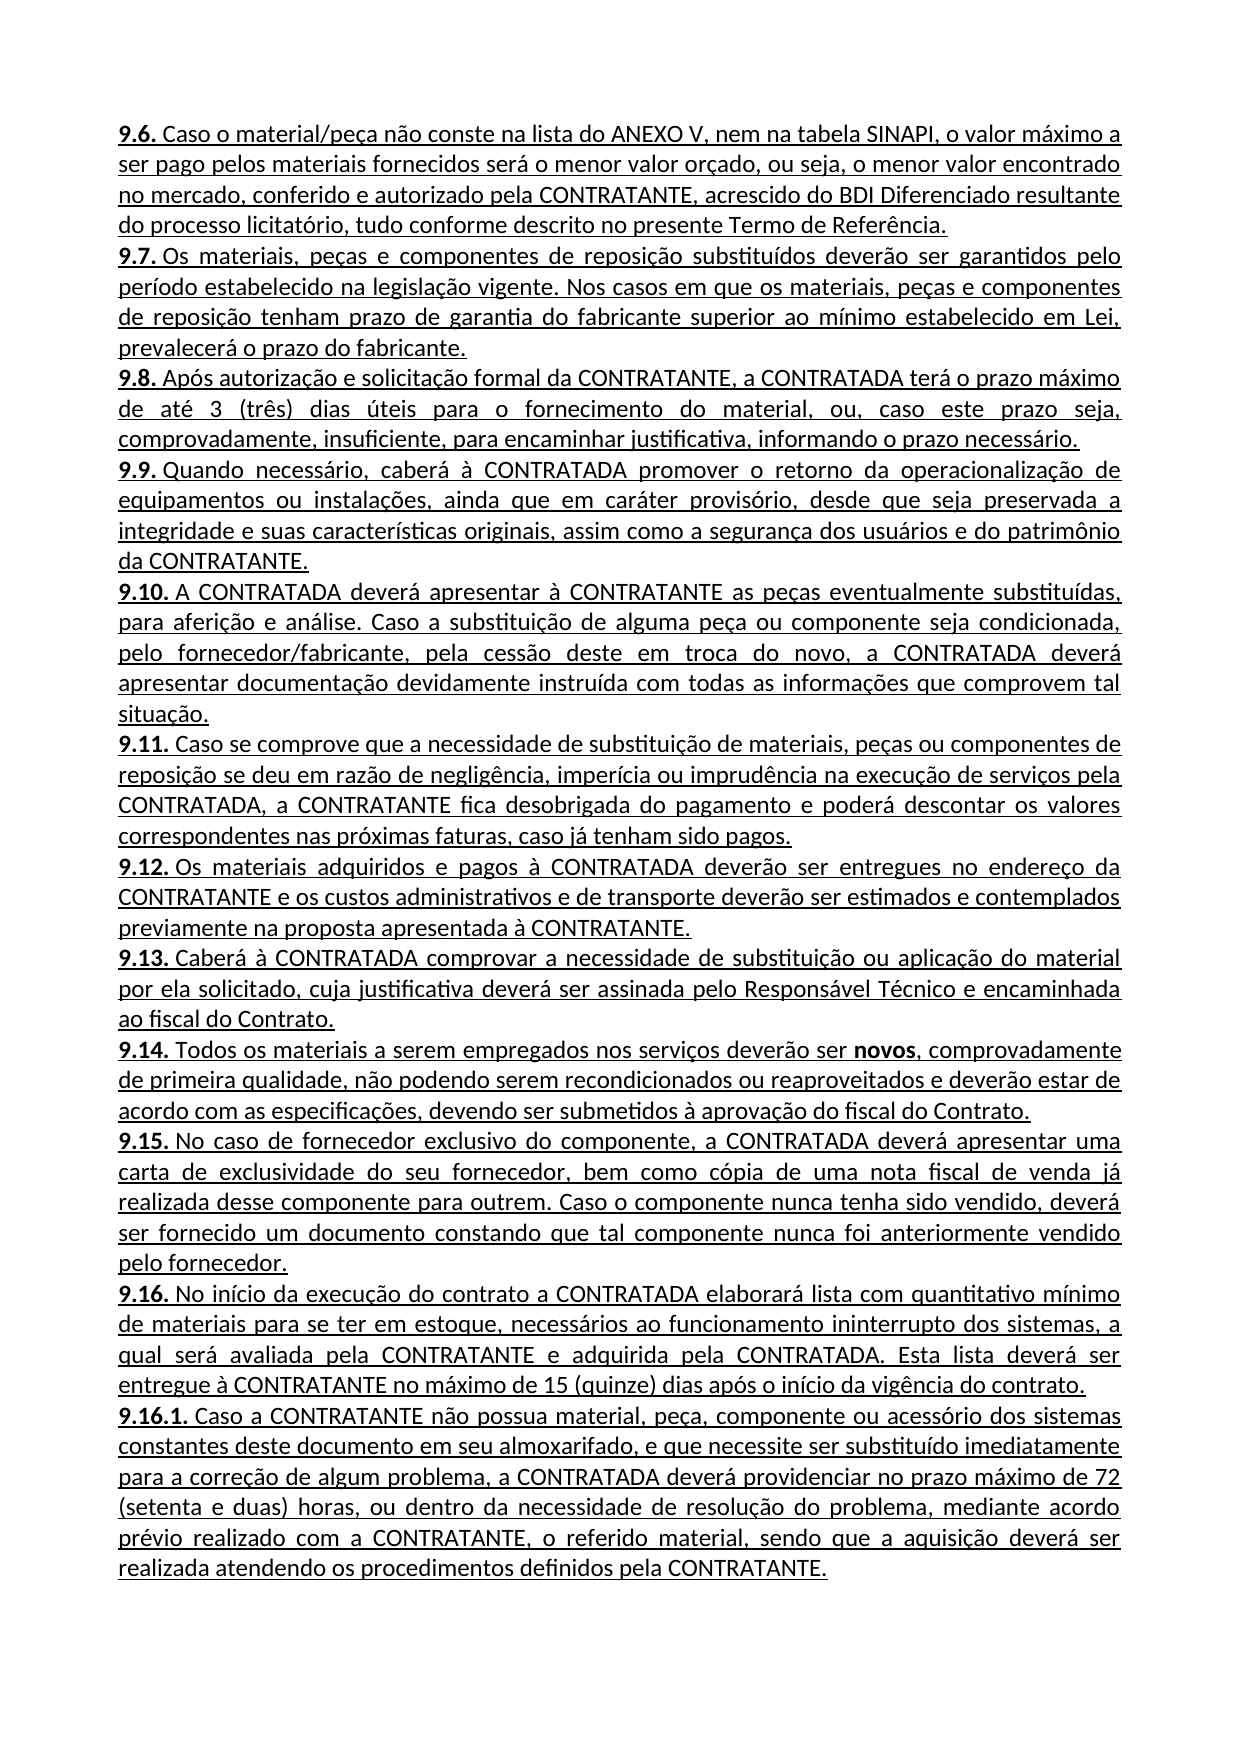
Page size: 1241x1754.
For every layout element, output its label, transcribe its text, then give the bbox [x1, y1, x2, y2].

text 9.15. No caso de fornecedor exclusivo do componente, a CONTRATADA deverá apresentar uma carta de exclusividade do seu fornecedor, bem como cópia de uma nota fiscal de venda já realizada desse componente para outrem. Caso o componente nunca tenha sido vendido, deverá ser fornecido um documento constando que tal componente nunca foi anteriormente vendido pelo fornecedor. [118, 1184, 1122, 1243]
text 9.13. Caberá à CONTRATADA comprovar a necessidade de substituição ou aplicação do material por ela solicitado, cuja justificativa deverá ser assinada pelo Responsável Técnico e encaminhada ao fiscal do Contrato. [118, 942, 1122, 968]
text 9.10. A CONTRATADA deverá apresentar à CONTRATANTE as peças eventualmente substituídas, para aferição e análise. Caso a substituição de alguma peça ou componente seja condicionada, pelo fornecedor/fabricante, pela cessão deste em troca do novo, a CONTRATADA deverá apresentar documentação devidamente instruída com todas as informações que comprovem tal situação. [118, 665, 1122, 728]
text 9.16. No início da execução do contrato a CONTRATADA elaborará lista com quantitativo mínimo de materiais para se ter em estoque, necessários ao funcionamento ininterrupto dos sistemas, a qual será avaliada pela CONTRATANTE e adquirida pela CONTRATADA. Esta lista deverá ser entregue à CONTRATANTE no máximo de 15 (quinze) dias após o início da vigência do contrato. [118, 1278, 1122, 1334]
text 9.9. Quando necessário, caberá à CONTRATADA promover o retorno da operacionalização de equipamentos ou instalações, ainda que em caráter provisório, desde que seja preservada a integridade e suas características originais, assim como a segurança dos usuários e do patrimônio da CONTRATANTE. [118, 543, 1122, 576]
text 9.8. Após autorização e solicitação formal da CONTRATANTE, a CONTRATADA terá o prazo máximo de até 3 (três) dias úteis para o fornecimento do material, ou, caso este prazo seja, comprovadamente, insuficiente, para encaminhar justificativa, informando o prazo necessário. [118, 420, 1122, 454]
text 9.6. Caso o material/peça não conste na lista do ANEXO V, nem na tabela SINAPI, o valor máximo a ser pago pelos materiais fornecidos será o menor valor orçado, ou seja, o menor valor encontrado no mercado, conferido e autorizado pela CONTRATANTE, acrescido do BDI Diferenciado resultante do processo licitatório, tudo conforme descrito no presente Termo de Referência. [118, 176, 1122, 205]
text 9.11. Caso se comprove que a necessidade de substituição de materiais, peças ou componentes de reposição se deu em razão de negligência, imperícia ou imprudência na execução de serviços pela CONTRATADA, a CONTRATANTE fica desobrigada do pagamento e poderá descontar os valores correspondentes nas próximas faturas, caso já tenham sido pagos. [118, 756, 1122, 785]
text 9.14. Todos os materiais a serem empregados nos serviços deverão ser novos, comprovadamente de primeira qualidade, não podendo serem recondicionados ou reaproveitados e deverão estar de acordo com as especificações, devendo ser submetidos à aprovação do fiscal do Contrato. [118, 1061, 1122, 1090]
text 9.12. Os materiais adquiridos e pagos à CONTRATADA deverão ser entregues no endereço da CONTRATANTE e os custos administrativos e de transporte deverão ser estimados e contemplados previamente na proposta apresentada à CONTRATANTE. [118, 851, 1122, 942]
text 9.15. No caso de fornecedor exclusivo do componente, a CONTRATADA deverá apresentar uma carta de exclusividade do seu fornecedor, bem como cópia de uma nota fiscal de venda já realizada desse componente para outrem. Caso o componente nunca tenha sido vendido, deverá ser fornecido um documento constando que tal componente nunca foi anteriormente vendido pelo fornecedor. [118, 1245, 1122, 1278]
text 9.14. Todos os materiais a serem empregados nos serviços deverão ser novos, comprovadamente de primeira qualidade, não podendo serem recondicionados ou reaproveitados e deverão estar de acordo com as especificações, devendo ser submetidos à aprovação do fiscal do Contrato. [118, 1092, 1122, 1125]
text 9.6. Caso o material/peça não conste na lista do ANEXO V, nem na tabela SINAPI, o valor máximo a ser pago pelos materiais fornecidos será o menor valor orçado, ou seja, o menor valor encontrado no mercado, conferido e autorizado pela CONTRATANTE, acrescido do BDI Diferenciado resultante do processo licitatório, tudo conforme descrito no presente Termo de Referência. [118, 118, 1122, 144]
text 9.10. A CONTRATADA deverá apresentar à CONTRATANTE as peças eventualmente substituídas, para aferição e análise. Caso a substituição de alguma peça ou componente seja condicionada, pelo fornecedor/fabricante, pela cessão deste em troca do novo, a CONTRATADA deverá apresentar documentação devidamente instruída com todas as informações que comprovem tal situação. [118, 634, 1122, 663]
text 9.7. Os materiais, peças e componentes de reposição substituídos deverão ser garantidos pelo período estabelecido na legislação vigente. Nos casos em que os materiais, peças e componentes de reposição tenham prazo de garantia do fabricante superior ao mínimo estabelecido em Lei, prevalecerá o prazo do fabricante. [118, 298, 1122, 362]
text 9.15. No caso de fornecedor exclusivo do componente, a CONTRATADA deverá apresentar uma carta de exclusividade do seu fornecedor, bem como cópia de uma nota fiscal de venda já realizada desse componente para outrem. Caso o componente nunca tenha sido vendido, deverá ser fornecido um documento constando que tal componente nunca foi anteriormente vendido pelo fornecedor. [118, 1153, 1122, 1182]
text 9.7. Os materiais, peças e componentes de reposição substituídos deverão ser garantidos pelo período estabelecido na legislação vigente. Nos casos em que os materiais, peças e componentes de reposição tenham prazo de garantia do fabricante superior ao mínimo estabelecido em Lei, prevalecerá o prazo do fabricante. [118, 268, 1122, 297]
text 9.11. Caso se comprove que a necessidade de substituição de materiais, peças ou componentes de reposição se deu em razão de negligência, imperícia ou imprudência na execução de serviços pela CONTRATADA, a CONTRATANTE fica desobrigada do pagamento e poderá descontar os valores correspondentes nas próximas faturas, caso já tenham sido pagos. [118, 728, 1122, 755]
text 9.10. A CONTRATADA deverá apresentar à CONTRATANTE as peças eventualmente substituídas, para aferição e análise. Caso a substituição de alguma peça ou componente seja condicionada, pelo fornecedor/fabricante, pela cessão deste em troca do novo, a CONTRATADA deverá apresentar documentação devidamente instruída com todas as informações que comprovem tal situação. [118, 576, 1122, 602]
text 9.16. No início da execução do contrato a CONTRATADA elaborará lista com quantitativo mínimo de materiais para se ter em estoque, necessários ao funcionamento ininterrupto dos sistemas, a qual será avaliada pela CONTRATANTE e adquirida pela CONTRATADA. Esta lista deverá ser entregue à CONTRATANTE no máximo de 15 (quinze) dias após o início da vigência do contrato. [118, 1336, 1122, 1400]
text 9.9. Quando necessário, caberá à CONTRATADA promover o retorno da operacionalização de equipamentos ou instalações, ainda que em caráter provisório, desde que seja preservada a integridade e suas características originais, assim como a segurança dos usuários e do patrimônio da CONTRATANTE. [118, 512, 1122, 541]
text 9.9. Quando necessário, caberá à CONTRATADA promover o retorno da operacionalização de equipamentos ou instalações, ainda que em caráter provisório, desde que seja preservada a integridade e suas características originais, assim como a segurança dos usuários e do patrimônio da CONTRATANTE. [118, 481, 1122, 510]
text 9.15. No caso de fornecedor exclusivo do componente, a CONTRATADA deverá apresentar uma carta de exclusividade do seu fornecedor, bem como cópia de uma nota fiscal de venda já realizada desse componente para outrem. Caso o componente nunca tenha sido vendido, deverá ser fornecido um documento constando que tal componente nunca foi anteriormente vendido pelo fornecedor. [118, 1125, 1122, 1151]
text 9.13. Caberá à CONTRATADA comprovar a necessidade de substituição ou aplicação do material por ela solicitado, cuja justificativa deverá ser assinada pelo Responsável Técnico e encaminhada ao fiscal do Contrato. [118, 970, 1122, 999]
text 9.7. Os materiais, peças e componentes de reposição substituídos deverão ser garantidos pelo período estabelecido na legislação vigente. Nos casos em que os materiais, peças e componentes de reposição tenham prazo de garantia do fabricante superior ao mínimo estabelecido em Lei, prevalecerá o prazo do fabricante. [118, 240, 1122, 266]
text 9.11. Caso se comprove que a necessidade de substituição de materiais, peças ou componentes de reposição se deu em razão de negligência, imperícia ou imprudência na execução de serviços pela CONTRATADA, a CONTRATANTE fica desobrigada do pagamento e poderá descontar os valores correspondentes nas próximas faturas, caso já tenham sido pagos. [118, 787, 1122, 816]
text 9.8. Após autorização e solicitação formal da CONTRATANTE, a CONTRATADA terá o prazo máximo de até 3 (três) dias úteis para o fornecimento do material, ou, caso este prazo seja, comprovadamente, insuficiente, para encaminhar justificativa, informando o prazo necessário. [118, 362, 1122, 419]
text 9.13. Caberá à CONTRATADA comprovar a necessidade de substituição ou aplicação do material por ela solicitado, cuja justificativa deverá ser assinada pelo Responsável Técnico e encaminhada ao fiscal do Contrato. [118, 1000, 1122, 1034]
text 9.10. A CONTRATADA deverá apresentar à CONTRATANTE as peças eventualmente substituídas, para aferição e análise. Caso a substituição de alguma peça ou componente seja condicionada, pelo fornecedor/fabricante, pela cessão deste em troca do novo, a CONTRATADA deverá apresentar documentação devidamente instruída com todas as informações que comprovem tal situação. [118, 604, 1122, 633]
text 9.14. Todos os materiais a serem empregados nos serviços deverão ser novos, comprovadamente de primeira qualidade, não podendo serem recondicionados ou reaproveitados e deverão estar de acordo com as especificações, devendo ser submetidos à aprovação do fiscal do Contrato. [118, 1034, 1122, 1060]
text 9.9. Quando necessário, caberá à CONTRATADA promover o retorno da operacionalização de equipamentos ou instalações, ainda que em caráter provisório, desde que seja preservada a integridade e suas características originais, assim como a segurança dos usuários e do patrimônio da CONTRATANTE. [118, 454, 1122, 480]
text 9.16.1. Caso a CONTRATANTE não possua material, peça, componente ou acessório dos sistemas constantes deste documento em seu almoxarifado, e que necessite ser substituído imediatamente para a correção de algum problema, a CONTRATADA deverá providenciar no prazo máximo de 72 (setenta e duas) horas, ou dentro da necessidade de resolução do problema, mediante acordo prévio realizado com a CONTRATANTE, o referido material, sendo que a aquisição deverá ser realizada atendendo os procedimentos definidos pela CONTRATANTE. [118, 1489, 1122, 1583]
text 9.6. Caso o material/peça não conste na lista do ANEXO V, nem na tabela SINAPI, o valor máximo a ser pago pelos materiais fornecidos será o menor valor orçado, ou seja, o menor valor encontrado no mercado, conferido e autorizado pela CONTRATANTE, acrescido do BDI Diferenciado resultante do processo licitatório, tudo conforme descrito no presente Termo de Referência. [118, 146, 1122, 175]
text 9.6. Caso o material/peça não conste na lista do ANEXO V, nem na tabela SINAPI, o valor máximo a ser pago pelos materiais fornecidos será o menor valor orçado, ou seja, o menor valor encontrado no mercado, conferido e autorizado pela CONTRATANTE, acrescido do BDI Diferenciado resultante do processo licitatório, tudo conforme descrito no presente Termo de Referência. [118, 207, 1122, 240]
text 9.11. Caso se comprove que a necessidade de substituição de materiais, peças ou componentes de reposição se deu em razão de negligência, imperícia ou imprudência na execução de serviços pela CONTRATADA, a CONTRATANTE fica desobrigada do pagamento e poderá descontar os valores correspondentes nas próximas faturas, caso já tenham sido pagos. [118, 817, 1122, 851]
